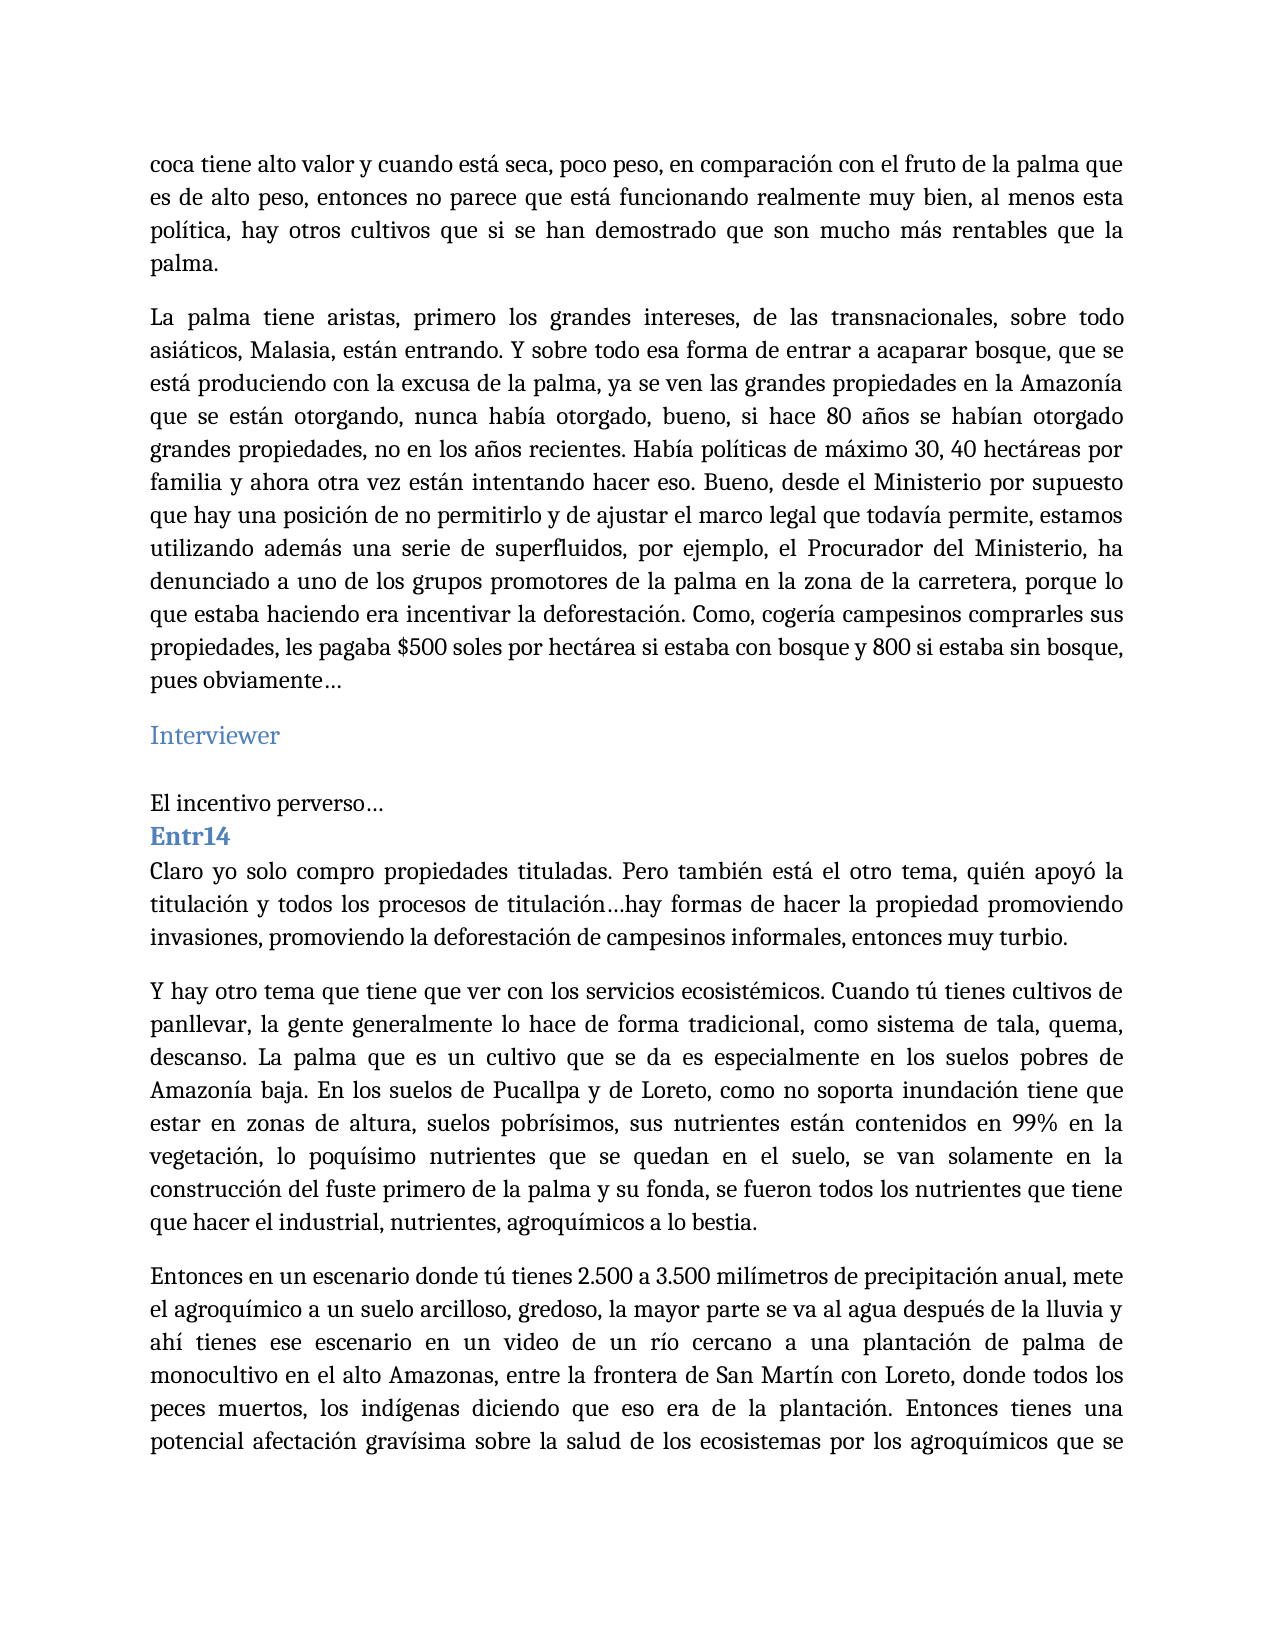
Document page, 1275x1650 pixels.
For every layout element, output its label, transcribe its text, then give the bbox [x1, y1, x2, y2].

text Entr14 Claro yo solo compro propiedades tituladas. Pero también está el otro tema, quién apoyó la titulación y todos los procesos de titulación…hay formas de hacer la propiedad promoviendo invasiones, promoviendo la deforestación de campesinos informales, entonces muy turbio. [150, 821, 1125, 952]
subtitle Interviewer El incentivo perverso… [150, 720, 1125, 817]
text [150, 1262, 1125, 1456]
text La palma tiene aristas, primero los grandes intereses, de las transnacionales, sobre todo asiáticos, Malasia, están entrando. Y sobre todo esa forma de entrar a acaparar bosque, que se está produciendo con la excusa de la palma, ya se ven las grandes propiedades en la Amazonía que se están otorgando, nunca había otorgado, bueno, si hace 80 años se habían otorgado grandes propiedades, no en los años recientes. Había políticas de máximo 30, 40 hectáreas por familia y ahora otra vez están intentando hacer eso. Bueno, desde el Ministerio por supuesto que hay una posición de no permitirlo y de ajustar el marco legal que todavía permite, estamos utilizando además una serie de superfluidos, por ejemplo, el Procurador del Ministerio, ha denunciado a uno de los grupos promotores de la palma en la zona de la carretera, porque lo que estaba haciendo era incentivar la deforestación. Como, cogería campesinos comprarles sus propiedades, les pagaba $500 soles por hectárea si estaba con bosque y 800 si estaba sin bosque, pues obviamente… [150, 303, 1125, 695]
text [150, 150, 1125, 278]
text Y hay otro tema que tiene que ver con los servicios ecosistémicos. Cuando tú tienes cultivos de panllevar, la gente generalmente lo hace de forma tradicional, como sistema de tala, quema, descanso. La palma que es un cultivo que se da es especialmente en los suelos pobres de Amazonía baja. En los suelos de Pucallpa y de Loreto, como no soporta inundación tiene que estar en zonas de altura, suelos pobrísimos, sus nutrientes están contenidos en 99% en la vegetación, lo poquísimo nutrientes que se quedan en el suelo, se van solamente en la construcción del fuste primero de la palma y su fonda, se fueron todos los nutrientes que tiene que hacer el industrial, nutrientes, agroquímicos a lo bestia. [150, 977, 1125, 1237]
